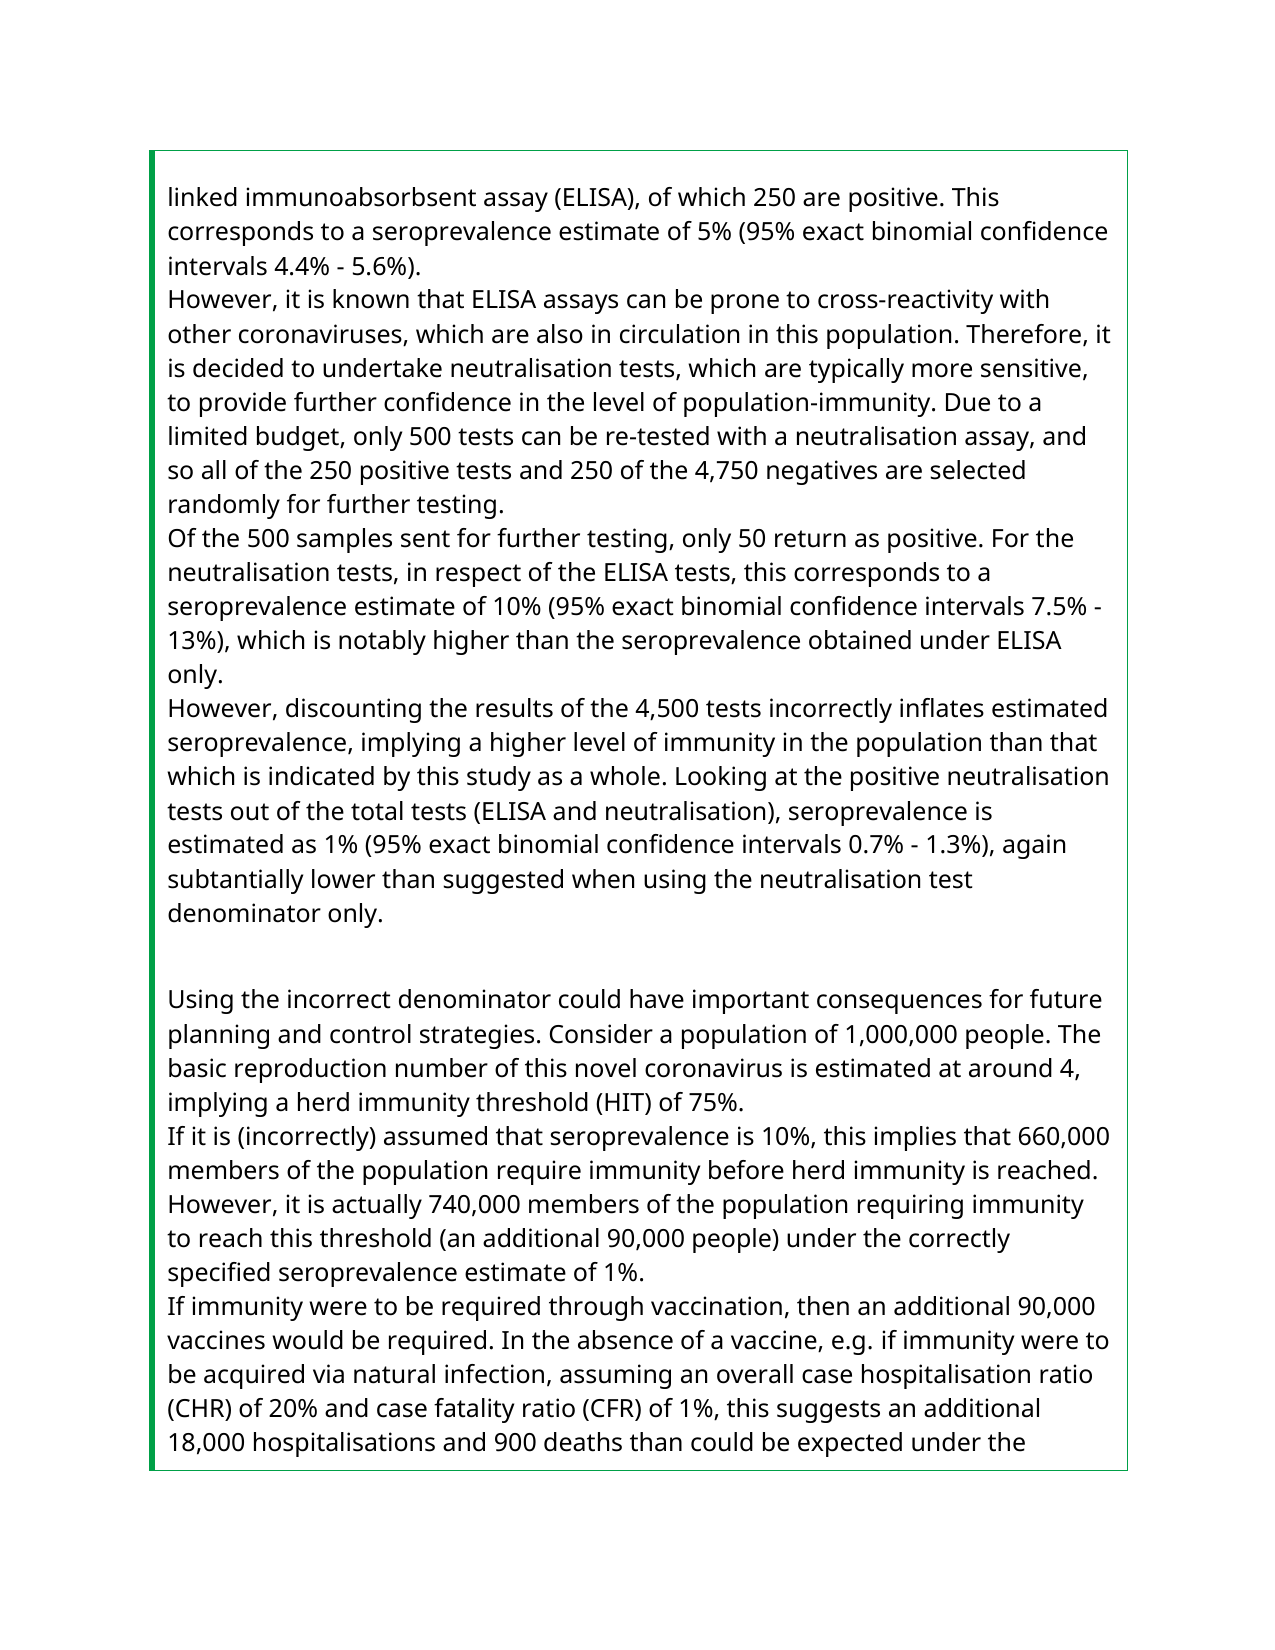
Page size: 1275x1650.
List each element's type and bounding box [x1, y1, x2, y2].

table_cell [155, 151, 1127, 1470]
